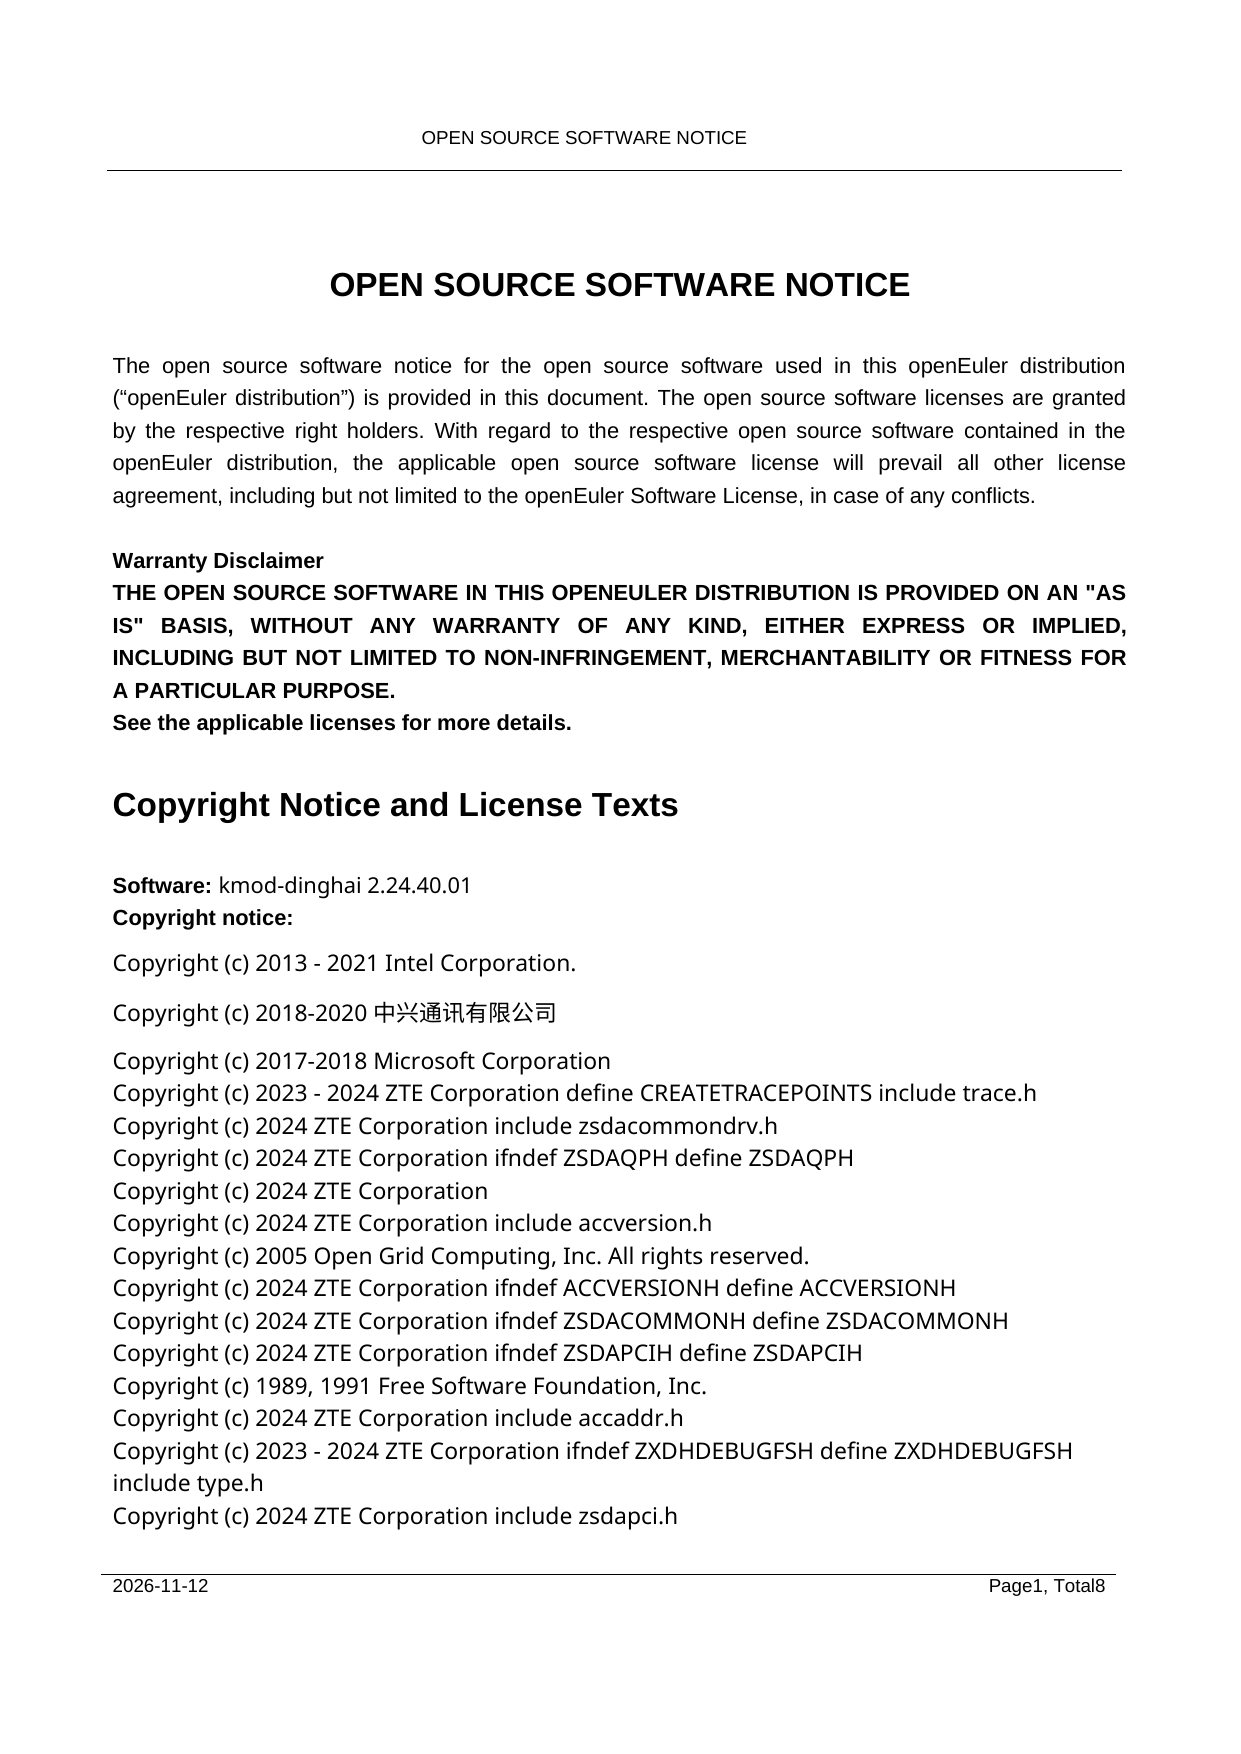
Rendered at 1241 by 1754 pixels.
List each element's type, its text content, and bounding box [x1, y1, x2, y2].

text The open source software notice for the open source software used in this openEuler distribution (“openEuler distribution”) is provided in this document. The open source software licenses are granted by the respective right holders. With regard to the respective open source software contained in the openEuler distribution, the applicable open source software license will prevail all other license agreement, including but not limited to the openEuler Software License, in case of any conflicts. [112, 349, 1128, 511]
text Copyright Notice and License Texts [112, 771, 1128, 836]
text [112, 947, 1128, 1532]
text OPEN SOURCE SOFTWARE NOTICE [112, 251, 1128, 316]
text Warranty Disclaimer [112, 544, 1128, 576]
title Software: kmod-dinghai 2.24.40.01 [112, 869, 1128, 901]
text THE OPEN SOURCE SOFTWARE IN THIS OPENEULER DISTRIBUTION IS PROVIDED ON AN "AS IS" BASIS, WITHOUT ANY WARRANTY OF ANY KIND, EITHER EXPRESS OR IMPLIED, INCLUDING BUT NOT LIMITED TO NON-INFRINGEMENT, MERCHANTABILITY OR FITNESS FOR A PARTICULAR PURPOSE. See the applicable licenses for more details. [112, 576, 1128, 739]
text Copyright notice: [112, 901, 1128, 934]
